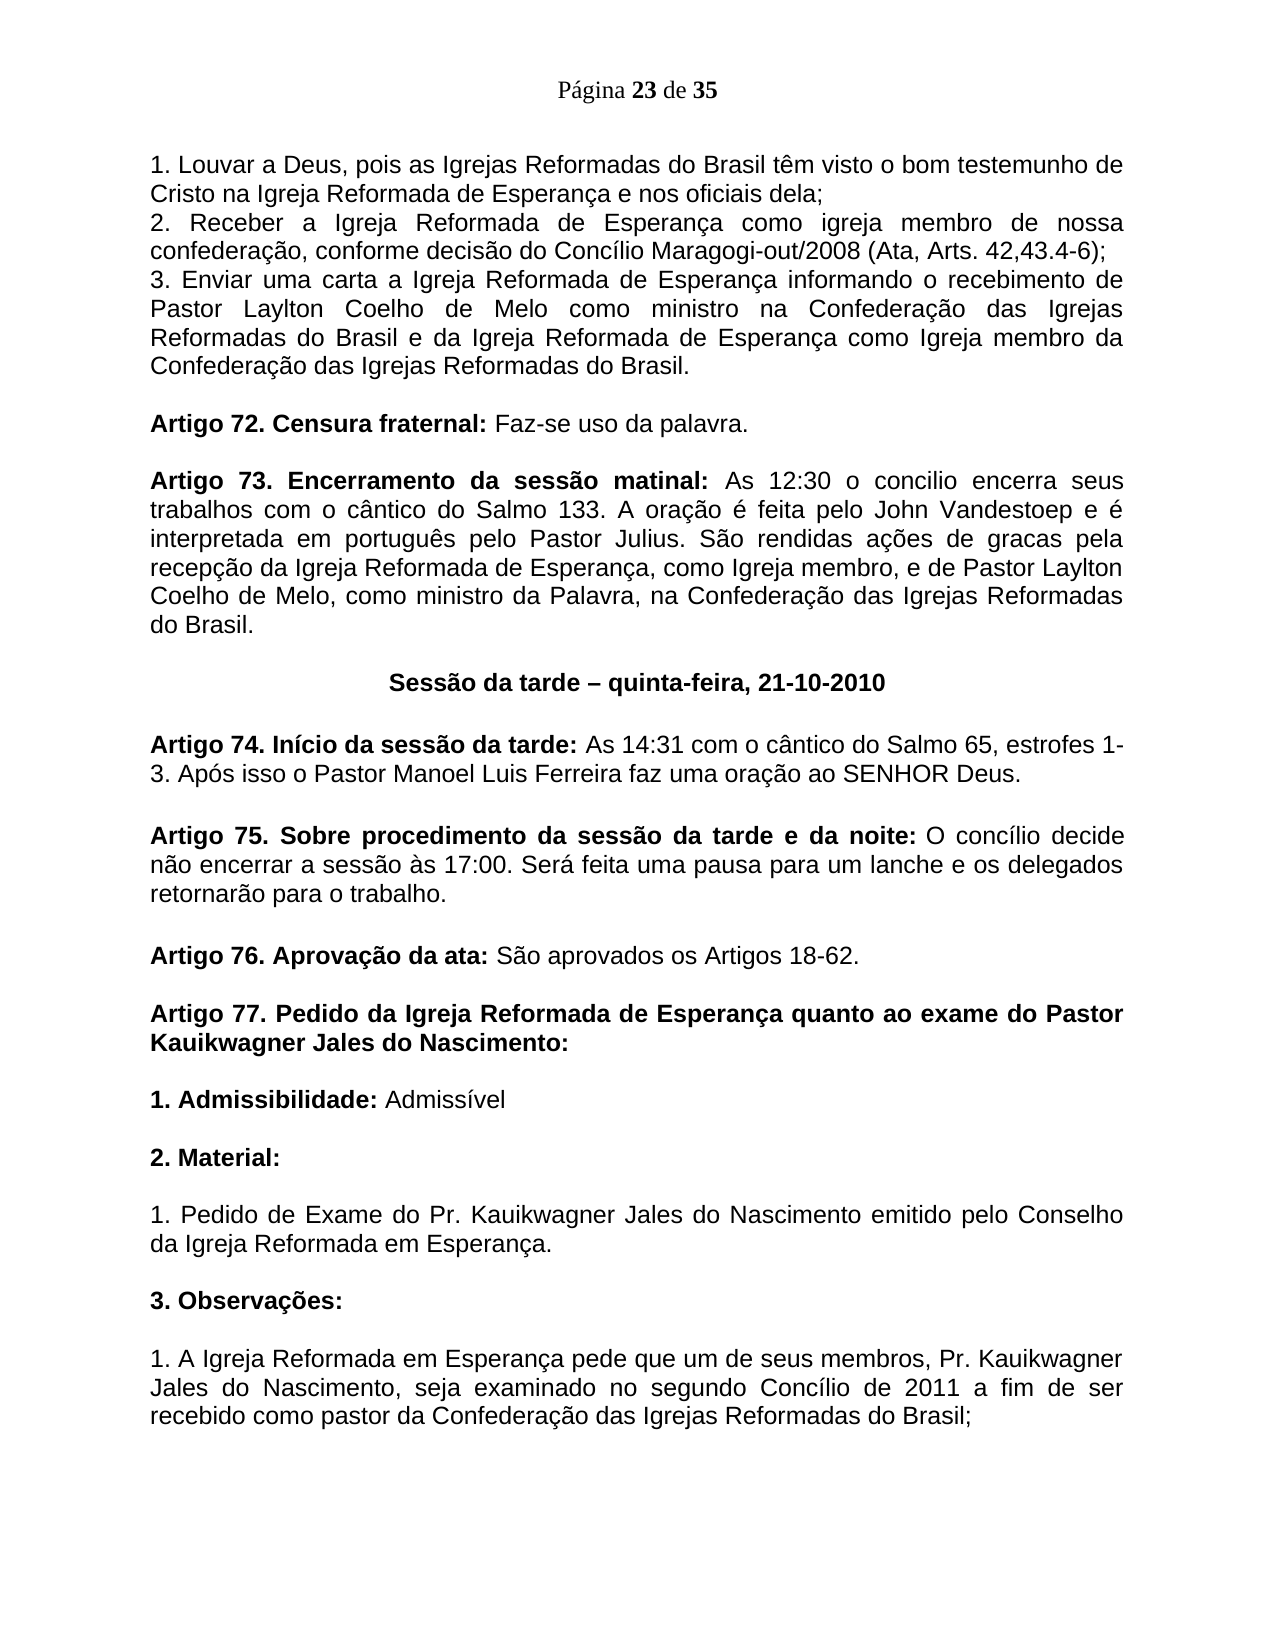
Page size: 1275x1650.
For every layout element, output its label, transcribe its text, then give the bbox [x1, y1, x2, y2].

text 1. Louvar a Deus, pois as Igrejas Reformadas do Brasil têm visto o bom testemunho de Cristo na Igreja Reformada de Esperança e nos oficiais dela; [150, 150, 1125, 207]
text 1. A Igreja Reformada em Esperança pede que um de seus membros, Pr. Kauikwagner Jales do Nascimento, seja examinado no segundo Concílio de 2011 a fim de ser recebido como pastor da Confederação das Igrejas Reformadas do Brasil; [150, 1344, 1125, 1430]
text 1. Admissibilidade: Admissível [150, 1085, 1125, 1114]
title Sessão da tarde – quinta-feira, 21-10-2010 [150, 667, 1125, 696]
text Artigo 77. Pedido da Igreja Reformada de Esperança quanto ao exame do Pastor Kauikwagner Jales do Nascimento: [150, 999, 1125, 1056]
text 1. Pedido de Exame do Pr. Kauikwagner Jales do Nascimento emitido pelo Conselho da Igreja Reformada em Esperança. [150, 1200, 1125, 1257]
text 2. Receber a Igreja Reformada de Esperança como igreja membro de nossa confederação, conforme decisão do Concílio Maragogi-out/2008 (Ata, Arts. 42,43.4-6); [150, 207, 1125, 265]
text 2. Material: [150, 1142, 1125, 1171]
text Artigo 74. Início da sessão da tarde: As 14:31 com o cântico do Salmo 65, estrofes 1-3. Após isso o Pastor Manoel Luis Ferreira faz uma oração ao SENHOR Deus. [150, 730, 1125, 787]
text 3. Observações: [150, 1286, 1125, 1315]
text Artigo 76. Aprovação da ata: São aprovados os Artigos 18-62. [150, 941, 1125, 970]
text 3. Enviar uma carta a Igreja Reformada de Esperança informando o recebimento de Pastor Laylton Coelho de Melo como ministro na Confederação das Igrejas Reformadas do Brasil e da Igreja Reformada de Esperança como Igreja membro da Confederação das Igrejas Reformadas do Brasil. [150, 265, 1125, 380]
text Artigo 72. Censura fraternal: Faz-se uso da palavra. [150, 409, 1125, 437]
text Artigo 75. Sobre procedimento da sessão da tarde e da noite: O concílio decide não encerrar a sessão às 17:00. Será feita uma pausa para um lanche e os delegados retornarão para o trabalho. [150, 821, 1125, 907]
text Artigo 73. Encerramento da sessão matinal: As 12:30 o concilio encerra seus trabalhos com o cântico do Salmo 133. A oração é feita pelo John Vandestoep e é interpretada em português pelo Pastor Julius. São rendidas ações de gracas pela recepção da Igreja Reformada de Esperança, como Igreja membro, e de Pastor Laylton Coelho de Melo, como ministro da Palavra, na Confederação das Igrejas Reformadas do Brasil. [150, 466, 1125, 639]
